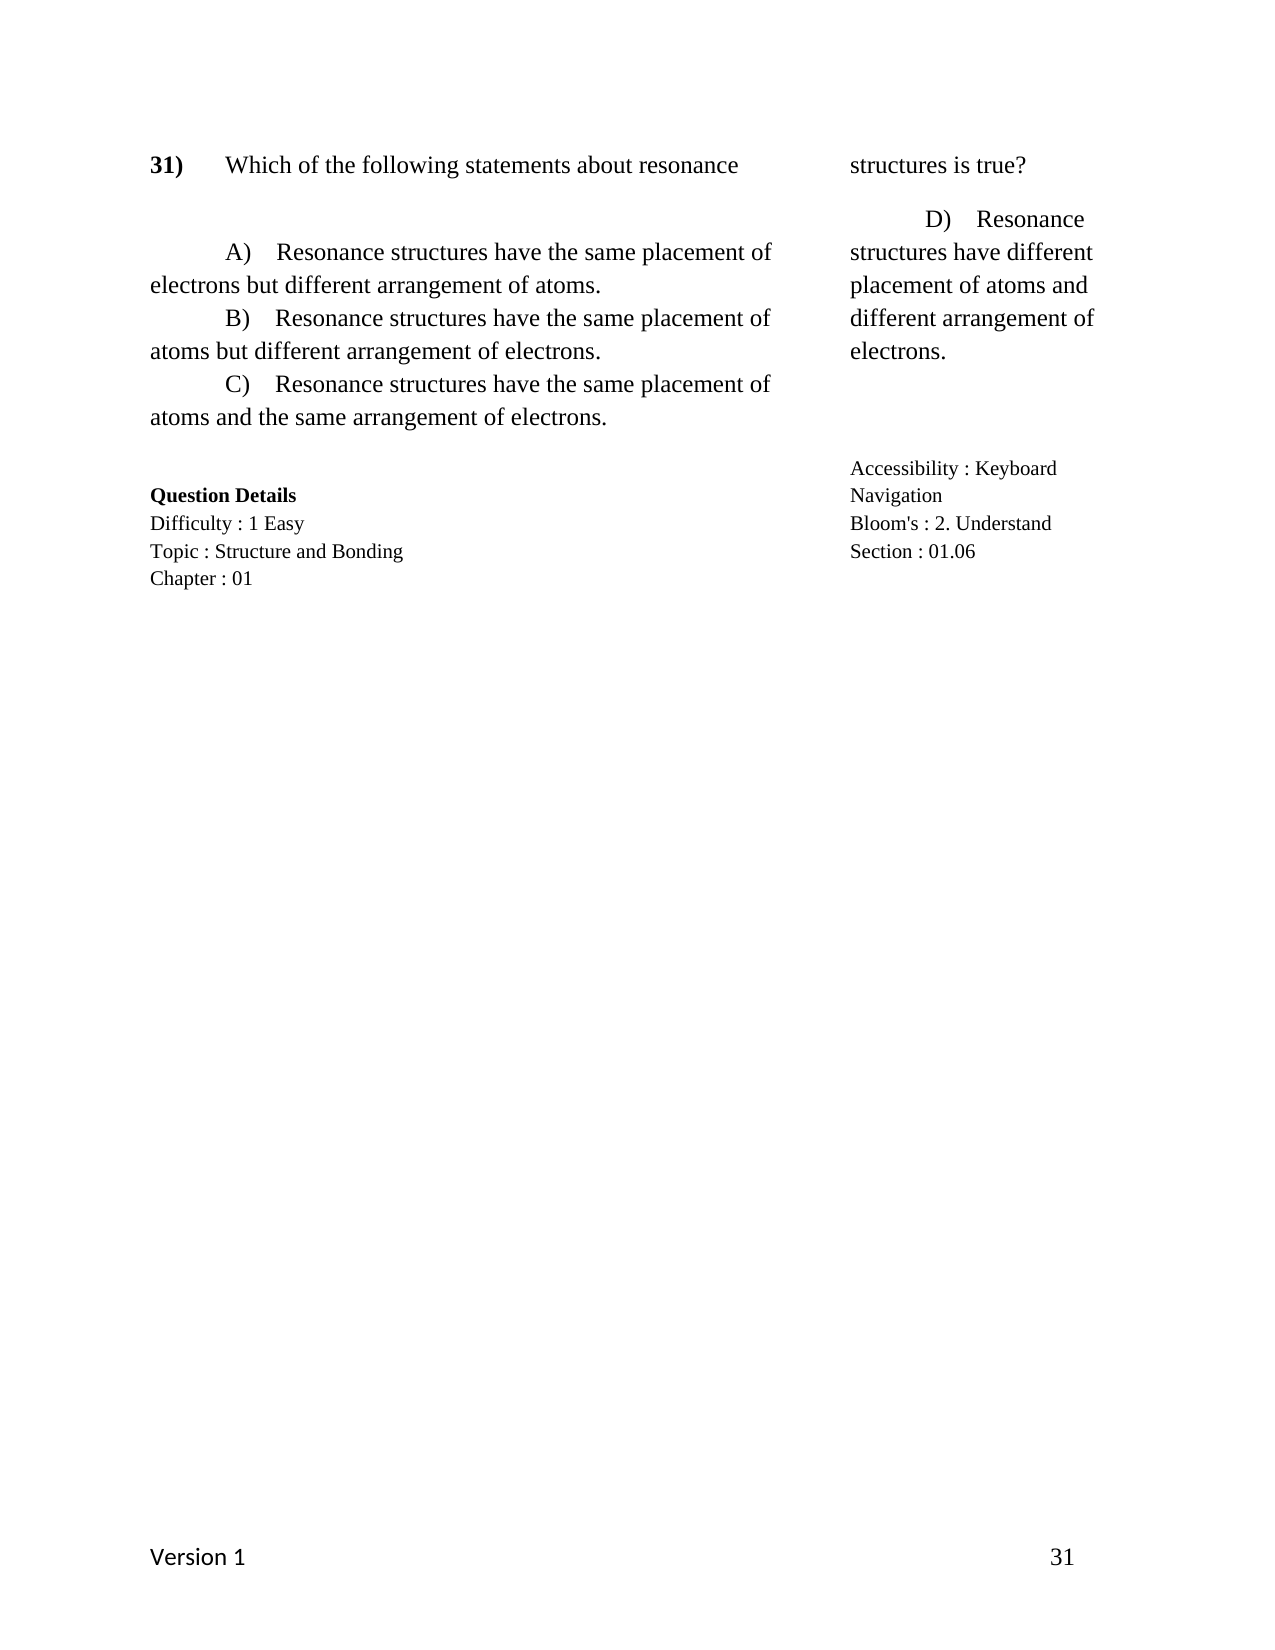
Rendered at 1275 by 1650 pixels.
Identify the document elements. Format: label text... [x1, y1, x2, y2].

text 31) Which of the following statements about resonance structures is true? [150, 150, 775, 179]
text Question Details Difficulty : 1 Easy Topic : Structure and Bonding Chapter : 01 Accessibility : Keyboard Navigation Bloom's : 2. Understand Section : 01.06 [150, 456, 775, 590]
text Question Details Difficulty : 1 Easy Topic : Structure and Bonding Chapter : 01 Accessibility : Keyboard Navigation Bloom's : 2. Understand Section : 01.06 [850, 456, 1125, 563]
text A) Resonance structures have the same placement of electrons but different arrangement of atoms. B) Resonance structures have the same placement of atoms but different arrangement of electrons. C) Resonance structures have the same placement of atoms and the same arrangement of electrons. D) Resonance structures have different placement of atoms and different arrangement of electrons. [850, 204, 1125, 398]
text A) Resonance structures have the same placement of electrons but different arrangement of atoms. B) Resonance structures have the same placement of atoms but different arrangement of electrons. C) Resonance structures have the same placement of atoms and the same arrangement of electrons. D) Resonance structures have different placement of atoms and different arrangement of electrons. [150, 204, 775, 431]
text 31) Which of the following statements about resonance structures is true? [850, 150, 1125, 179]
